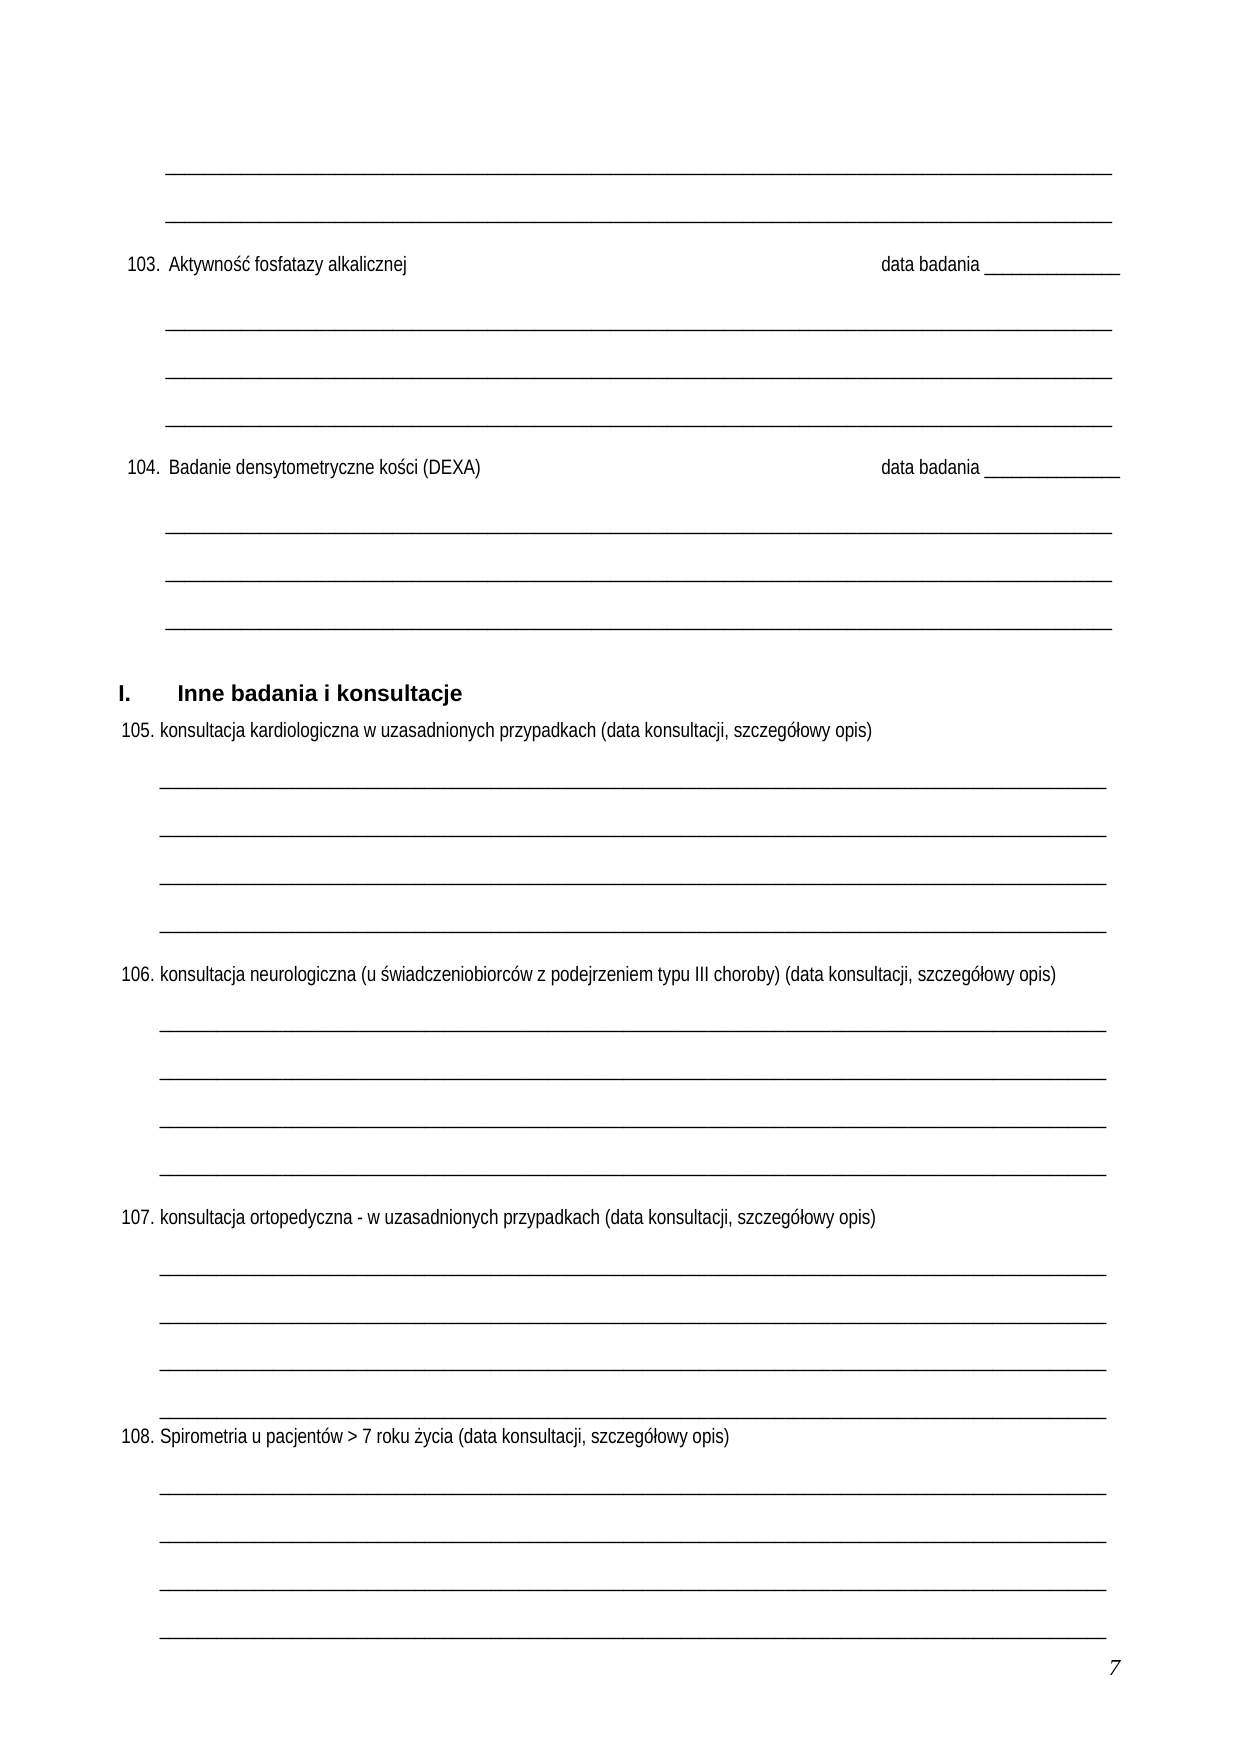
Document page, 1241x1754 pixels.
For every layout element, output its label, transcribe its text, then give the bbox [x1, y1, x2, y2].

table_cell [121, 124, 1125, 228]
table_header 103. Aktywność fosfatazy alkalicznej [121, 248, 875, 280]
table_cell [121, 483, 1125, 635]
table_cell [121, 280, 1125, 432]
text 106. konsultacja neurologiczna (u świadczeniobiorców z podejrzeniem typu III choroby) (data konsultacji, szczegółowy opis) [121, 961, 1111, 1177]
text 107. konsultacja ortopedyczna - w uzasadnionych przypadkach (data konsultacji, szczegółowy opis) [121, 1204, 1111, 1420]
text 105. konsultacja kardiologiczna w uzasadnionych przypadkach (data konsultacji, szczegółowy opis) [121, 718, 1111, 934]
table_header data badania [875, 248, 1125, 280]
text I. Inne badania i konsultacje [118, 679, 1122, 706]
table_header 104. Badanie densytometryczne kości (DEXA) [121, 451, 875, 483]
text 108. Spirometria u pacjentów > 7 roku życia (data konsultacji, szczegółowy opis) [121, 1424, 1111, 1640]
table_header data badania [875, 451, 1125, 483]
